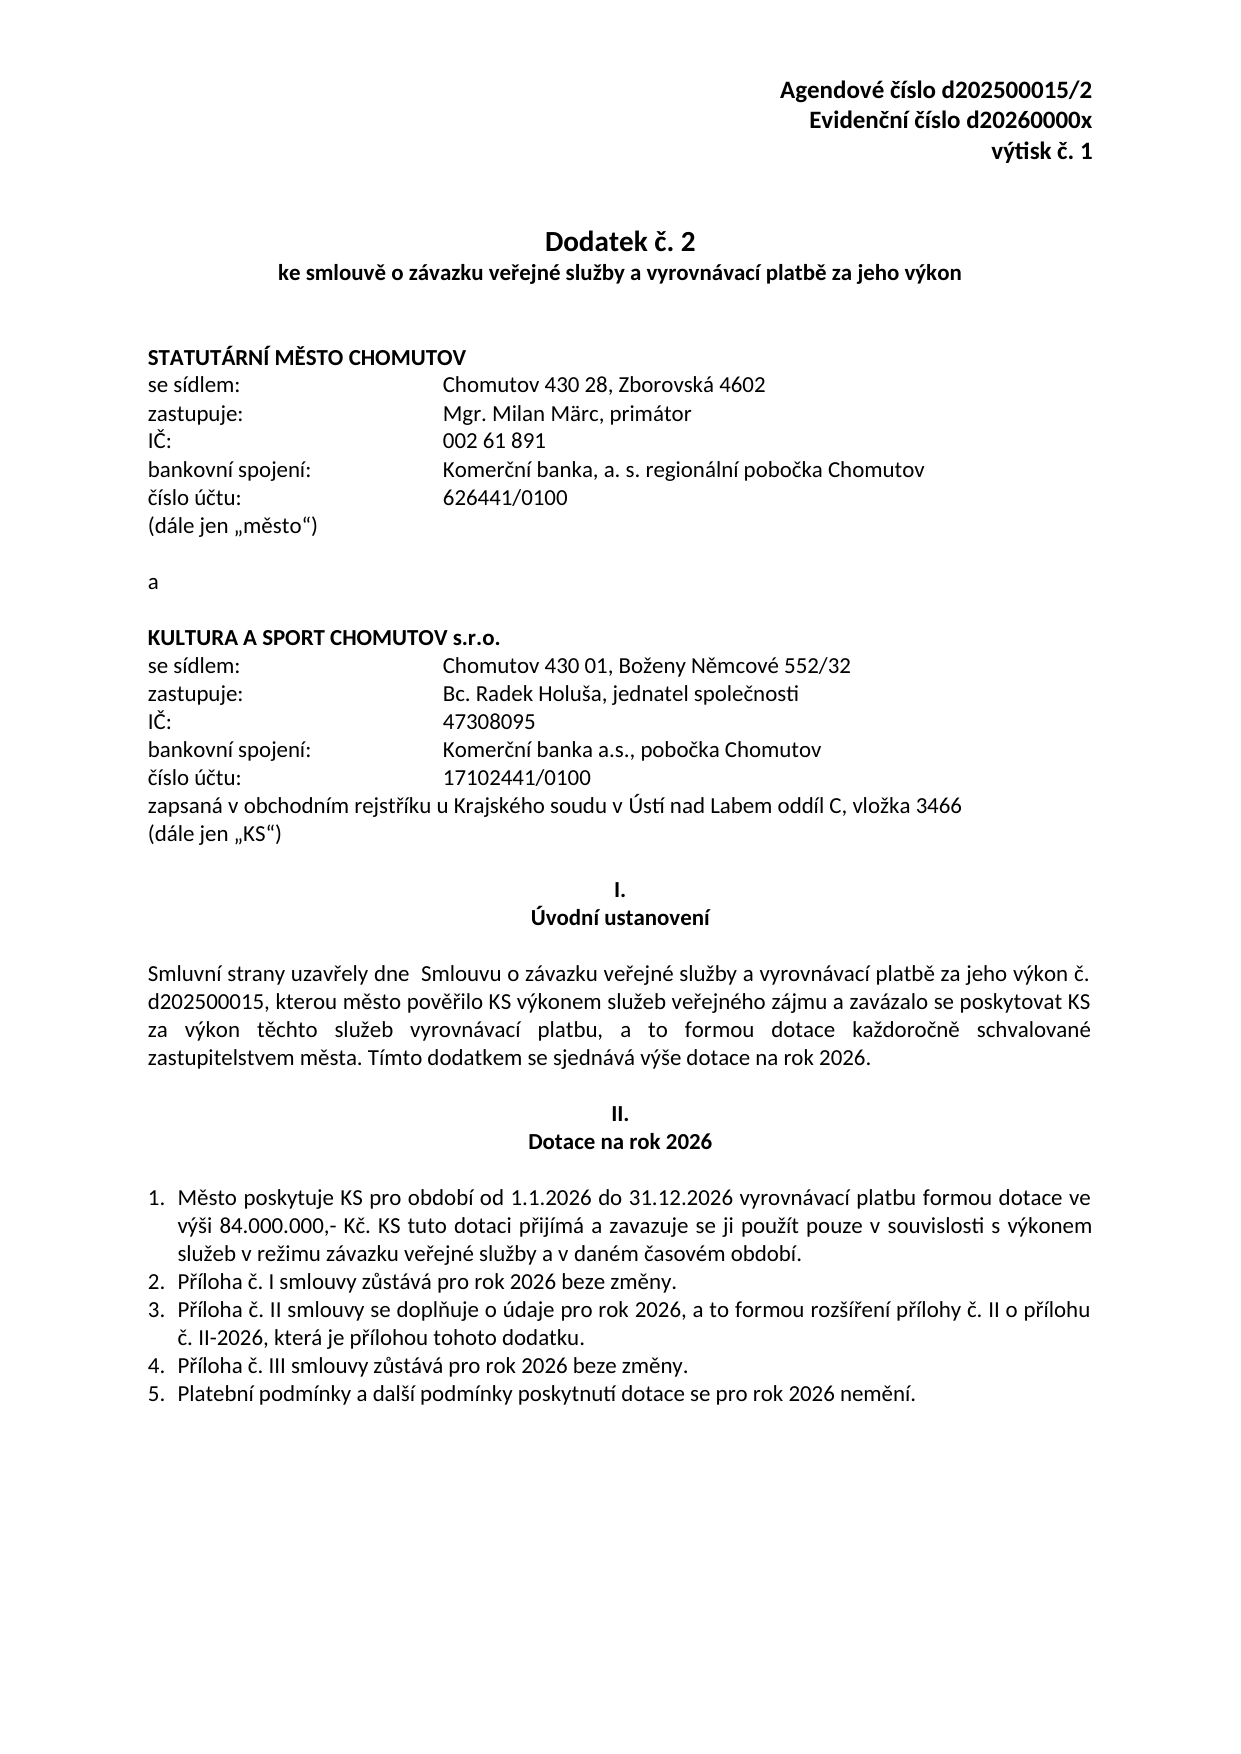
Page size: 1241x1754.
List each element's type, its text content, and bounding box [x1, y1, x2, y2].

text (dále jen „město“) [148, 511, 1092, 539]
text II. [148, 1099, 1092, 1127]
text KULTURA A SPORT CHOMUTOV s.r.o. [148, 623, 1092, 651]
text Úvodní ustanovení [148, 903, 1092, 931]
text bankovní spojení: Komerční banka, a. s. regionální pobočka Chomutov [148, 455, 1092, 483]
text IČ: 002 61 891 [148, 427, 1092, 455]
list Město poskytuje KS pro období od 1.1.2026 do 31.12.2026 vyrovnávací platbu formou dotace ve výši 84.000.000,- Kč. KS tuto dotaci přijímá a zavazuje se ji použít pouze v souvislosti s výkonem služeb v režimu závazku veřejné služby a v daném časovém období. [148, 1183, 1092, 1267]
text zapsaná v obchodním rejstříku u Krajského soudu v Ústí nad Labem oddíl C, vložka 3466 [148, 791, 1092, 819]
text a [148, 567, 1092, 595]
text (dále jen „KS“) [148, 819, 1092, 847]
text Dodatek č. 2 [148, 223, 1092, 258]
text Smluvní strany uzavřely dne Smlouvu o závazku veřejné služby a vyrovnávací platbě za jeho výkon č. d202500015, kterou město pověřilo KS výkonem služeb veřejného zájmu a zavázalo se poskytovat KS za výkon těchto služeb vyrovnávací platbu, a to formou dotace každoročně schvalované zastupitelstvem města. Tímto dodatkem se sjednává výše dotace na rok 2026. [148, 959, 1092, 1071]
list Příloha č. I smlouvy zůstává pro rok 2026 beze změny. [148, 1267, 1092, 1295]
text se sídlem: Chomutov 430 28, Zborovská 4602 [148, 371, 1092, 399]
text STATUTÁRNÍ MĚSTO CHOMUTOV [148, 343, 1092, 371]
text se sídlem: Chomutov 430 01, Boženy Němcové 552/32 [148, 651, 1092, 679]
text IČ: 47308095 [148, 707, 1092, 735]
text bankovní spojení: Komerční banka a.s., pobočka Chomutov [148, 735, 1092, 763]
text zastupuje: Mgr. Milan Märc, primátor [148, 399, 1092, 427]
text zastupuje: Bc. Radek Holuša, jednatel společnosti [148, 679, 1092, 707]
text I. [148, 875, 1092, 903]
list Příloha č. II smlouvy se doplňuje o údaje pro rok 2026, a to formou rozšíření přílohy č. II o přílohu č. II-2026, která je přílohou tohoto dodatku. [148, 1295, 1092, 1351]
text číslo účtu: 17102441/0100 [148, 763, 1092, 791]
list Příloha č. III smlouvy zůstává pro rok 2026 beze změny. [148, 1351, 1092, 1379]
list Platební podmínky a další podmínky poskytnutí dotace se pro rok 2026 nemění. [148, 1379, 1092, 1407]
text číslo účtu: 626441/0100 [148, 483, 1092, 511]
text Dotace na rok 2026 [148, 1127, 1092, 1155]
text ke smlouvě o závazku veřejné služby a vyrovnávací platbě za jeho výkon [148, 258, 1092, 287]
